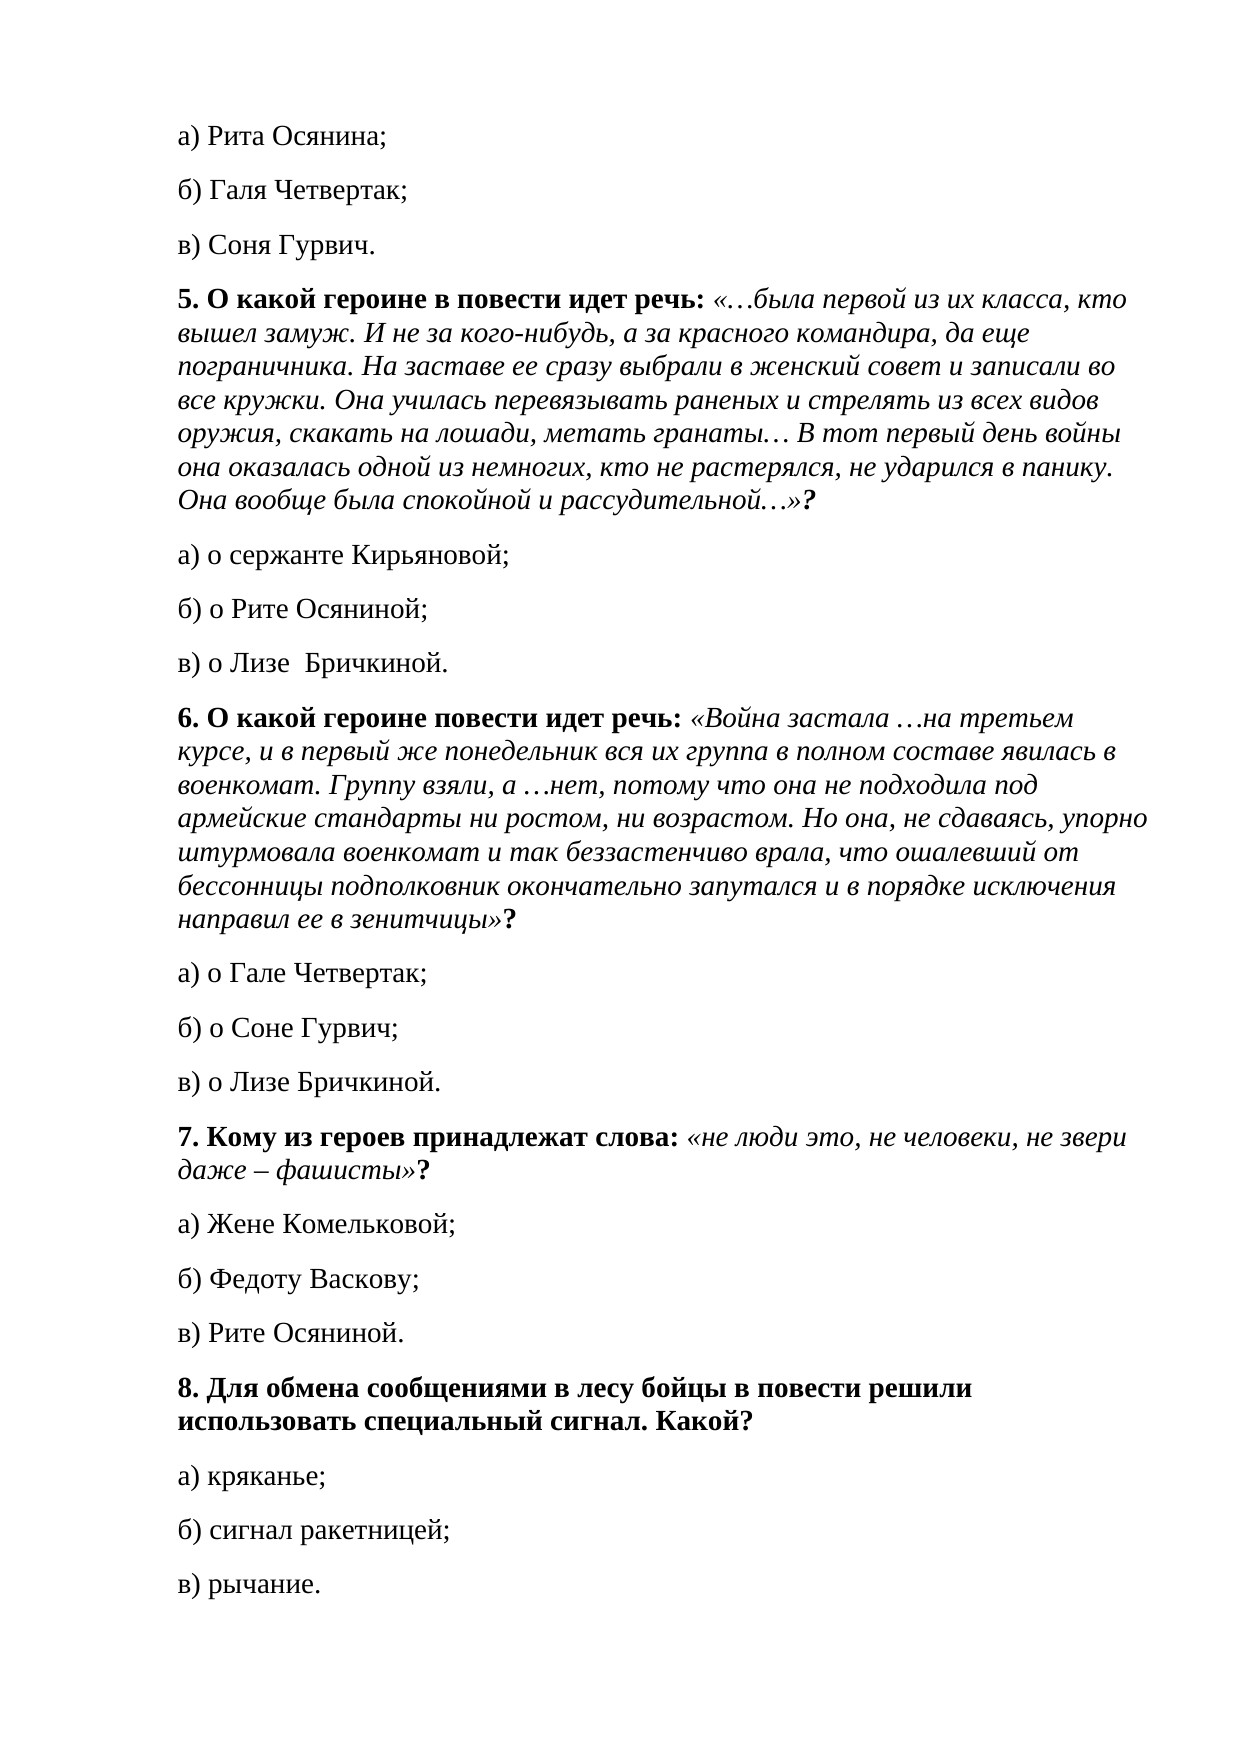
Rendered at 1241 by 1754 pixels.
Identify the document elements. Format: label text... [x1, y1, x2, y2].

text а) кряканье; [177, 1458, 1152, 1491]
text б) Галя Четвертак; [177, 172, 1152, 206]
text 8. Для обмена сообщениями в лесу бойцы в повести решили использовать специальный сигнал. Какой? [177, 1370, 1152, 1437]
text а) Рита Осянина; [177, 118, 1152, 152]
text 6. О какой героине повести идет речь: «Война застала …на третьем курсе, и в первый же понедельник вся их группа в полном составе явилась в военкомат. Группу взяли, а …нет, потому что она не подходила под армейские стандарты ни ростом, ни возрастом. Но она, не сдаваясь, упорно штурмовала военкомат и так беззастенчиво врала, что ошалевший от бессонницы подполковник окончательно запутался и в порядке исключения направил ее в зенитчицы»? [177, 700, 1152, 935]
text б) сигнал ракетницей; [177, 1512, 1152, 1546]
text в) о Лизе Бричкиной. [177, 646, 1152, 679]
text в) рычание. [177, 1566, 1152, 1600]
text а) Жене Комельковой; [177, 1207, 1152, 1240]
text в) Соня Гурвич. [177, 227, 1152, 260]
text б) о Соне Гурвич; [177, 1010, 1152, 1043]
text а) о Гале Четвертак; [177, 956, 1152, 989]
text а) о сержанте Кирьяновой; [177, 537, 1152, 570]
text б) Федоту Васкову; [177, 1261, 1152, 1294]
text 7. Кому из героев принадлежат слова: «не люди это, не человеки, не звери даже – фашисты»? [177, 1119, 1152, 1186]
text в) о Лизе Бричкиной. [177, 1064, 1152, 1098]
text в) Рите Осяниной. [177, 1315, 1152, 1349]
text 5. О какой героине в повести идет речь: «…была первой из их класса, кто вышел замуж. И не за кого-нибудь, а за красного командира, да еще пограничника. На заставе ее сразу выбрали в женский совет и записали во все кружки. Она училась перевязывать раненых и стрелять из всех видов оружия, скакать на лошади, метать гранаты… В тот первый день войны она оказалась одной из немногих, кто не растерялся, не ударился в панику. Она вообще была спокойной и рассудительной…»? [177, 281, 1152, 516]
text б) о Рите Осяниной; [177, 591, 1152, 625]
